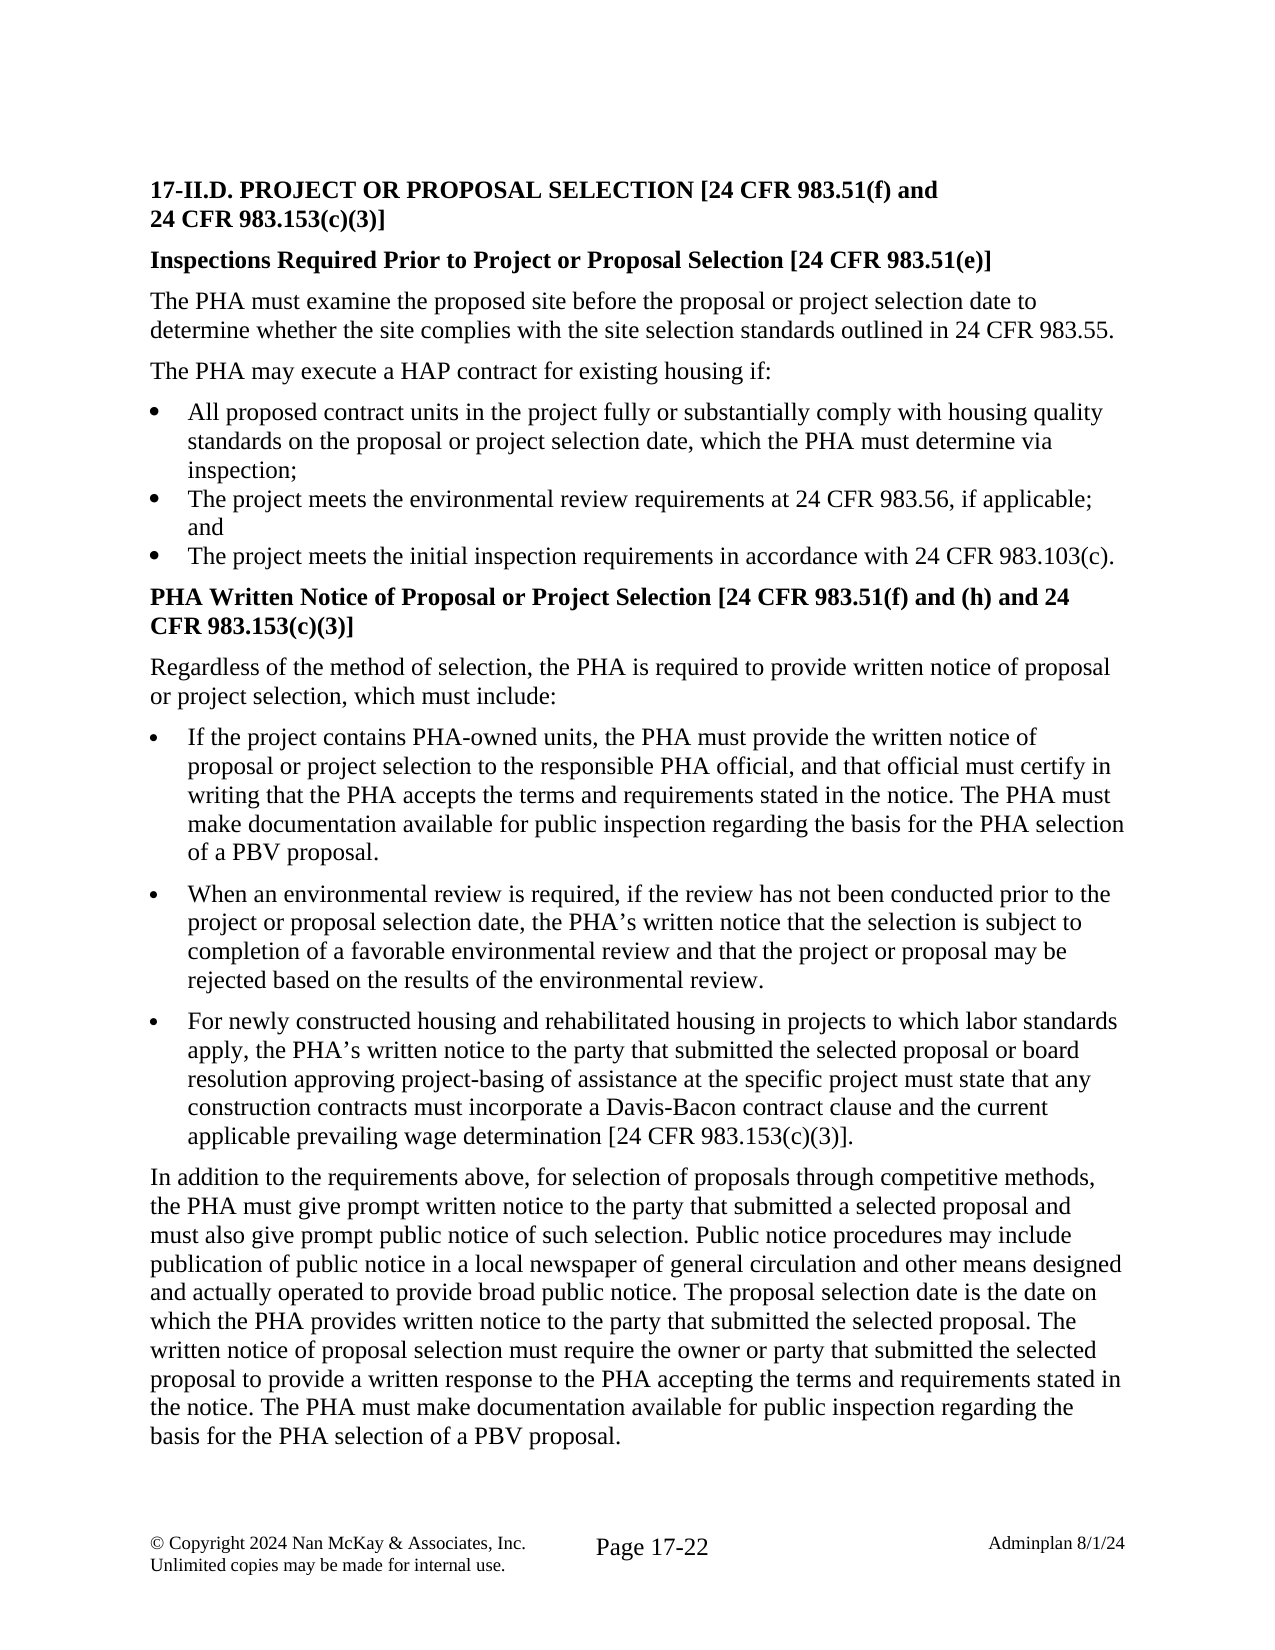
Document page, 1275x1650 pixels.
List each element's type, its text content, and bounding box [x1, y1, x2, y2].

list For newly constructed housing and rehabilitated housing in projects to which labor standards apply, the PHA’s written notice to the party that submitted the selected proposal or board resolution approving project-basing of assistance at the specific project must state that any construction contracts must incorporate a Davis-Bacon contract clause and the current applicable prevailing wage determination [24 CFR 983.153(c)(3)]. [150, 1006, 1125, 1150]
list The project meets the environmental review requirements at 24 CFR 983.56, if applicable; and [150, 484, 1125, 541]
text PHA Written Notice of Proposal or Project Selection [24 CFR 983.51(f) and (h) and 24 CFR 983.153(c)(3)] [150, 582, 1125, 640]
list If the project contains PHA-owned units, the PHA must provide the written notice of proposal or project selection to the responsible PHA official, and that official must certify in writing that the PHA accepts the terms and requirements stated in the notice. The PHA must make documentation available for public inspection regarding the basis for the PHA selection of a PBV proposal. [150, 722, 1125, 866]
list The project meets the initial inspection requirements in accordance with 24 CFR 983.103(c). [150, 541, 1125, 570]
text Inspections Required Prior to Project or Proposal Selection [24 CFR 983.51(e)] [150, 245, 1125, 274]
list All proposed contract units in the project fully or substantially comply with housing quality standards on the proposal or project selection date, which the PHA must determine via inspection; [150, 397, 1125, 484]
text The PHA may execute a HAP contract for existing housing if: [150, 356, 1125, 385]
text The PHA must examine the proposed site before the proposal or project selection date to determine whether the site complies with the site selection standards outlined in 24 CFR 983.55. [150, 286, 1125, 344]
text Regardless of the method of selection, the PHA is required to provide written notice of proposal or project selection, which must include: [150, 652, 1125, 710]
text In addition to the requirements above, for selection of proposals through competitive methods, the PHA must give prompt written notice to the party that submitted a selected proposal and must also give prompt public notice of such selection. Public notice procedures may include publication of public notice in a local newspaper of general circulation and other means designed and actually operated to provide broad public notice. The proposal selection date is the date on which the PHA provides written notice to the party that submitted the selected proposal. The written notice of proposal selection must require the owner or party that submitted the selected proposal to provide a written response to the PHA accepting the terms and requirements stated in the notice. The PHA must make documentation available for public inspection regarding the basis for the PHA selection of a PBV proposal. [150, 1162, 1125, 1450]
text 17-II.D. PROJECT OR PROPOSAL SELECTION [24 CFR 983.51(f) and 24 CFR 983.153(c)(3)] [150, 175, 1125, 232]
list When an environmental review is required, if the review has not been conducted prior to the project or proposal selection date, the PHA’s written notice that the selection is subject to completion of a favorable environmental review and that the project or proposal may be rejected based on the results of the environmental review. [150, 879, 1125, 994]
